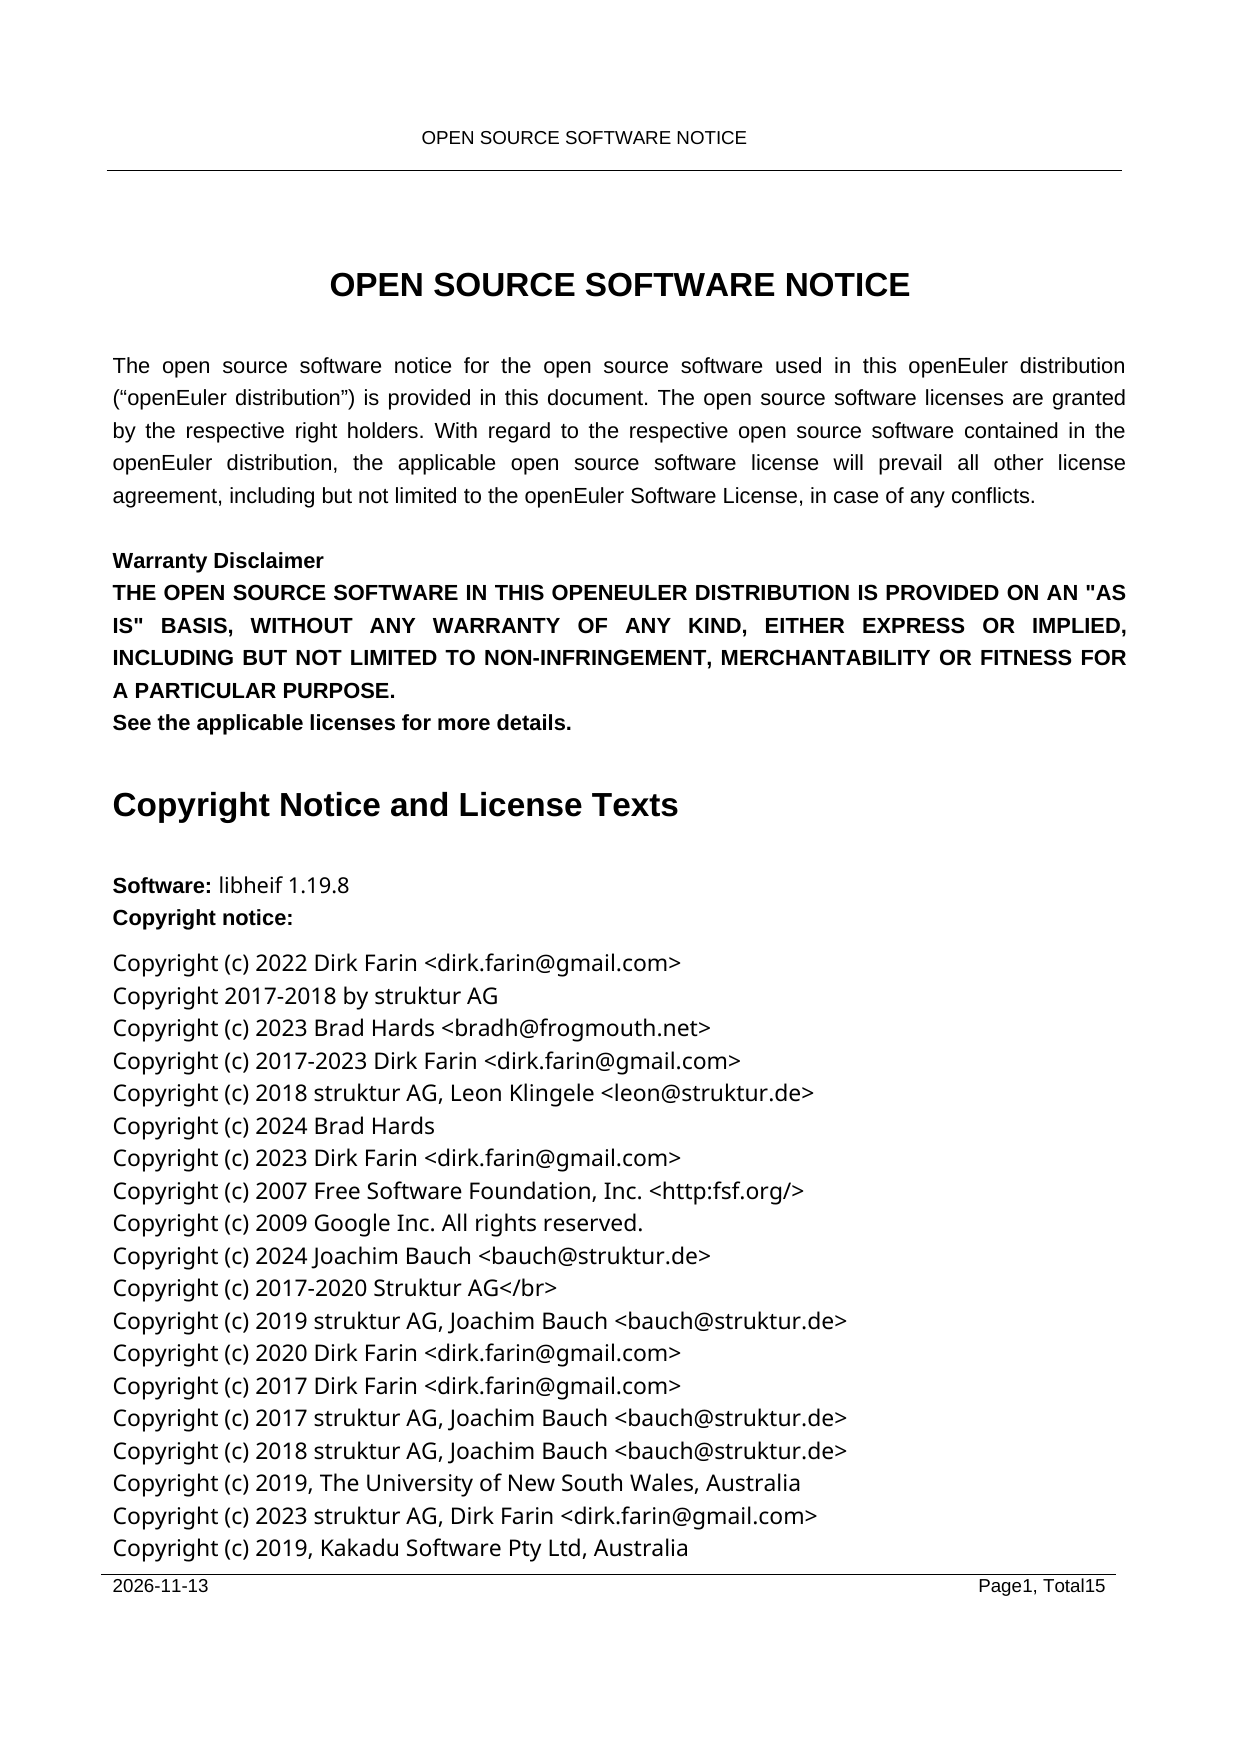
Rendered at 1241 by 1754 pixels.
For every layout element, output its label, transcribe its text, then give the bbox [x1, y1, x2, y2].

text The open source software notice for the open source software used in this openEuler distribution (“openEuler distribution”) is provided in this document. The open source software licenses are granted by the respective right holders. With regard to the respective open source software contained in the openEuler distribution, the applicable open source software license will prevail all other license agreement, including but not limited to the openEuler Software License, in case of any conflicts. [112, 349, 1128, 511]
text OPEN SOURCE SOFTWARE NOTICE [112, 251, 1128, 316]
text Copyright notice: [112, 901, 1128, 934]
title Software: libheif 1.19.8 [112, 869, 1128, 901]
text Copyright Notice and License Texts [112, 771, 1128, 836]
text THE OPEN SOURCE SOFTWARE IN THIS OPENEULER DISTRIBUTION IS PROVIDED ON AN "AS IS" BASIS, WITHOUT ANY WARRANTY OF ANY KIND, EITHER EXPRESS OR IMPLIED, INCLUDING BUT NOT LIMITED TO NON-INFRINGEMENT, MERCHANTABILITY OR FITNESS FOR A PARTICULAR PURPOSE. See the applicable licenses for more details. [112, 576, 1128, 739]
text Warranty Disclaimer [112, 544, 1128, 576]
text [112, 947, 1128, 1564]
